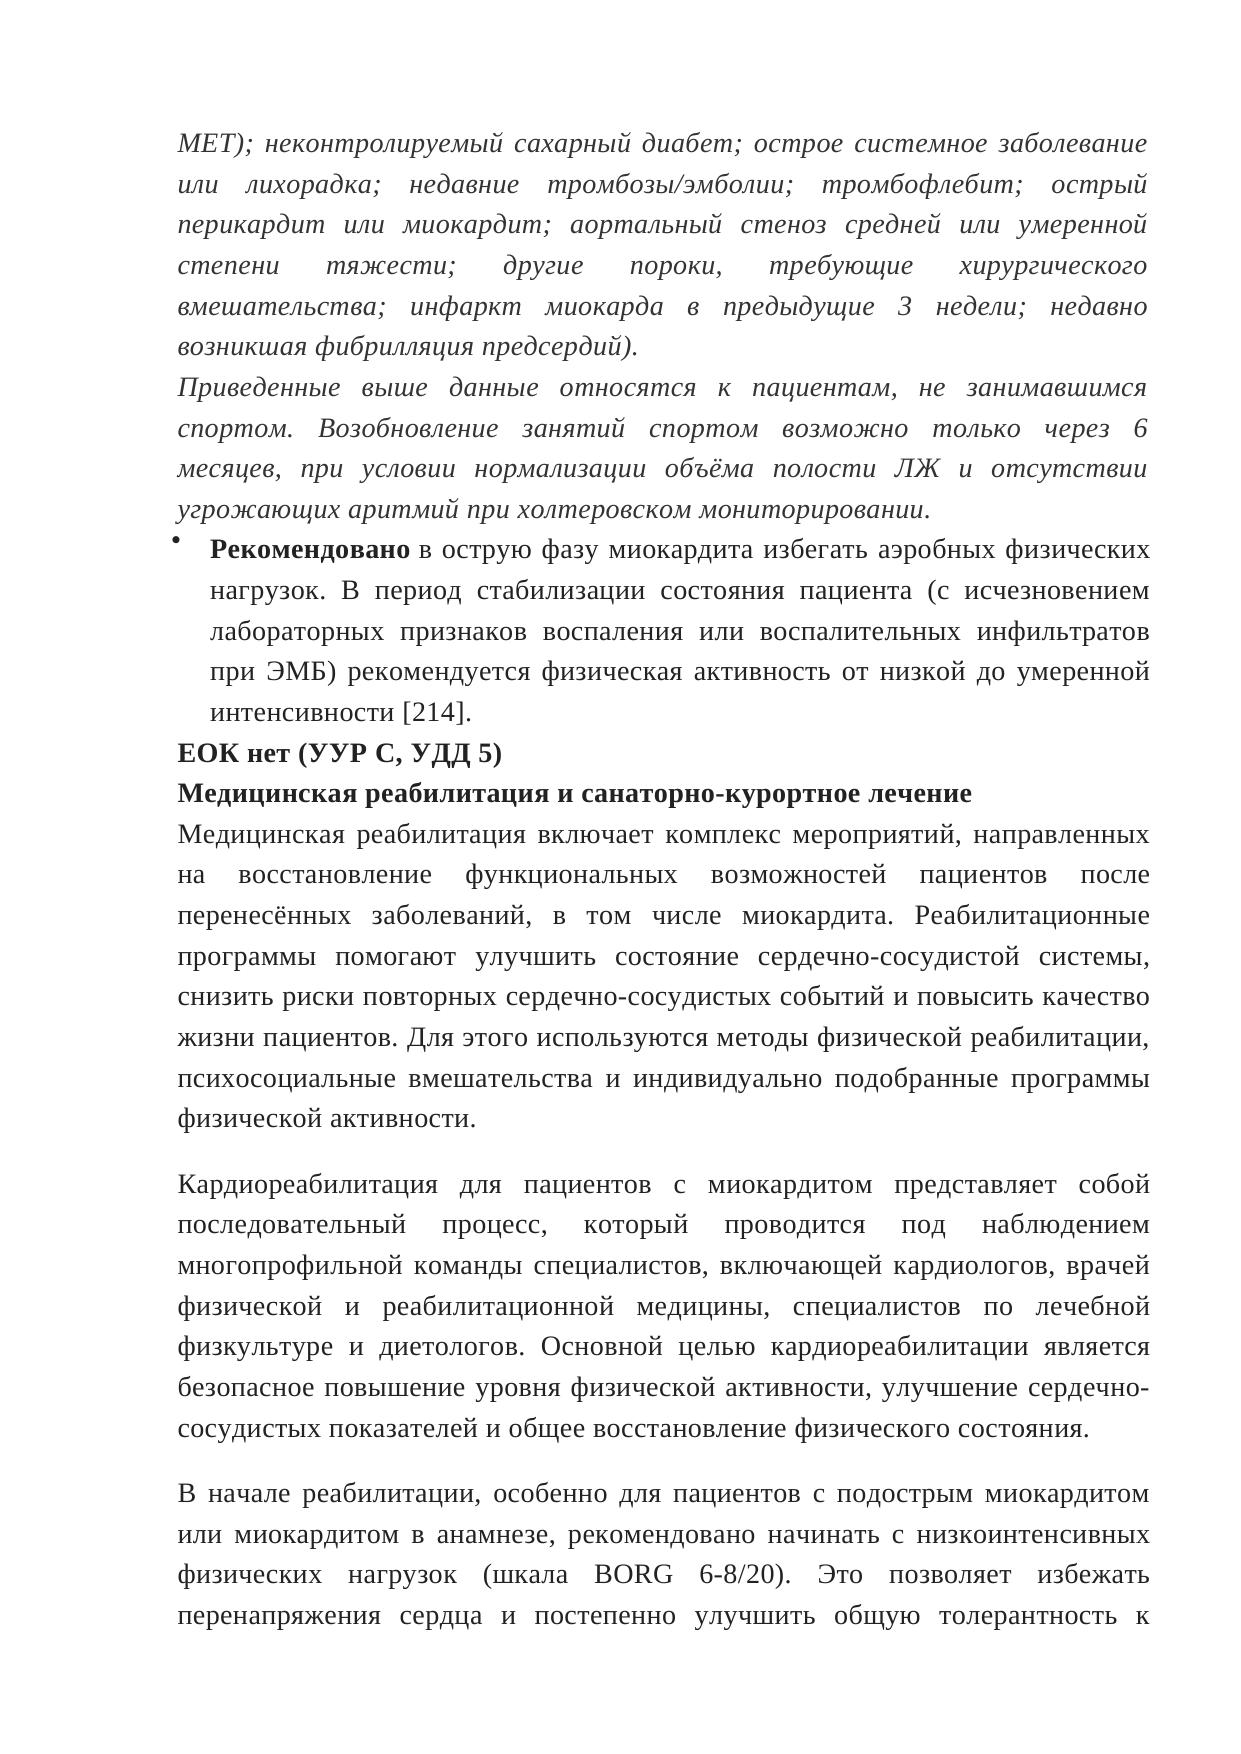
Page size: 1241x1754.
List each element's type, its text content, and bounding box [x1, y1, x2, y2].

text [177, 1468, 1152, 1631]
text Медицинская реабилитация включает комплекс мероприятий, направленных на восстановление функциональных возможностей пациентов после перенесённых заболеваний, в том числе миокардита. Реабилитационные программы помогают улучшить состояние сердечно-сосудистой системы, снизить риски повторных сердечно-сосудистых событий и повысить качество жизни пациентов. Для этого используются методы физической реабилитации, психосоциальные вмешательства и индивидуально подобранные программы физической активности. [177, 809, 1152, 1134]
text Кардиореабилитация для пациентов с миокардитом представляет собой последовательный процесс, который проводится под наблюдением многопрофильной команды специалистов, включающей кардиологов, врачей физической и реабилитационной медицины, специалистов по лечебной физкультуре и диетологов. Основной целью кардиореабилитации является безопасное повышение уровня физической активности, улучшение сердечно-сосудистых показателей и общее восстановление физического состояния. [177, 1159, 1152, 1443]
text ЕОК нет (УУР С, УДД 5) [177, 727, 1152, 768]
text Приведенные выше данные относятся к пациентам, не занимавшимся спортом. Возобновление занятий спортом возможно только через 6 месяцев, при условии нормализации объёма полости ЛЖ и отсутствии угрожающих аритмий при холтеровском мониторировании. [177, 362, 1152, 524]
text Медицинская реабилитация и санаторно-курортное лечение [177, 768, 1152, 809]
list Рекомендовано в острую фазу миокардита избегать аэробных физических нагрузок. В период стабилизации состояния пациента (с исчезновением лабораторных признаков воспаления или воспалительных инфильтратов при ЭМБ) рекомендуется физическая активность от низкой до умеренной интенсивности [214]. [172, 524, 1152, 727]
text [177, 118, 1152, 362]
